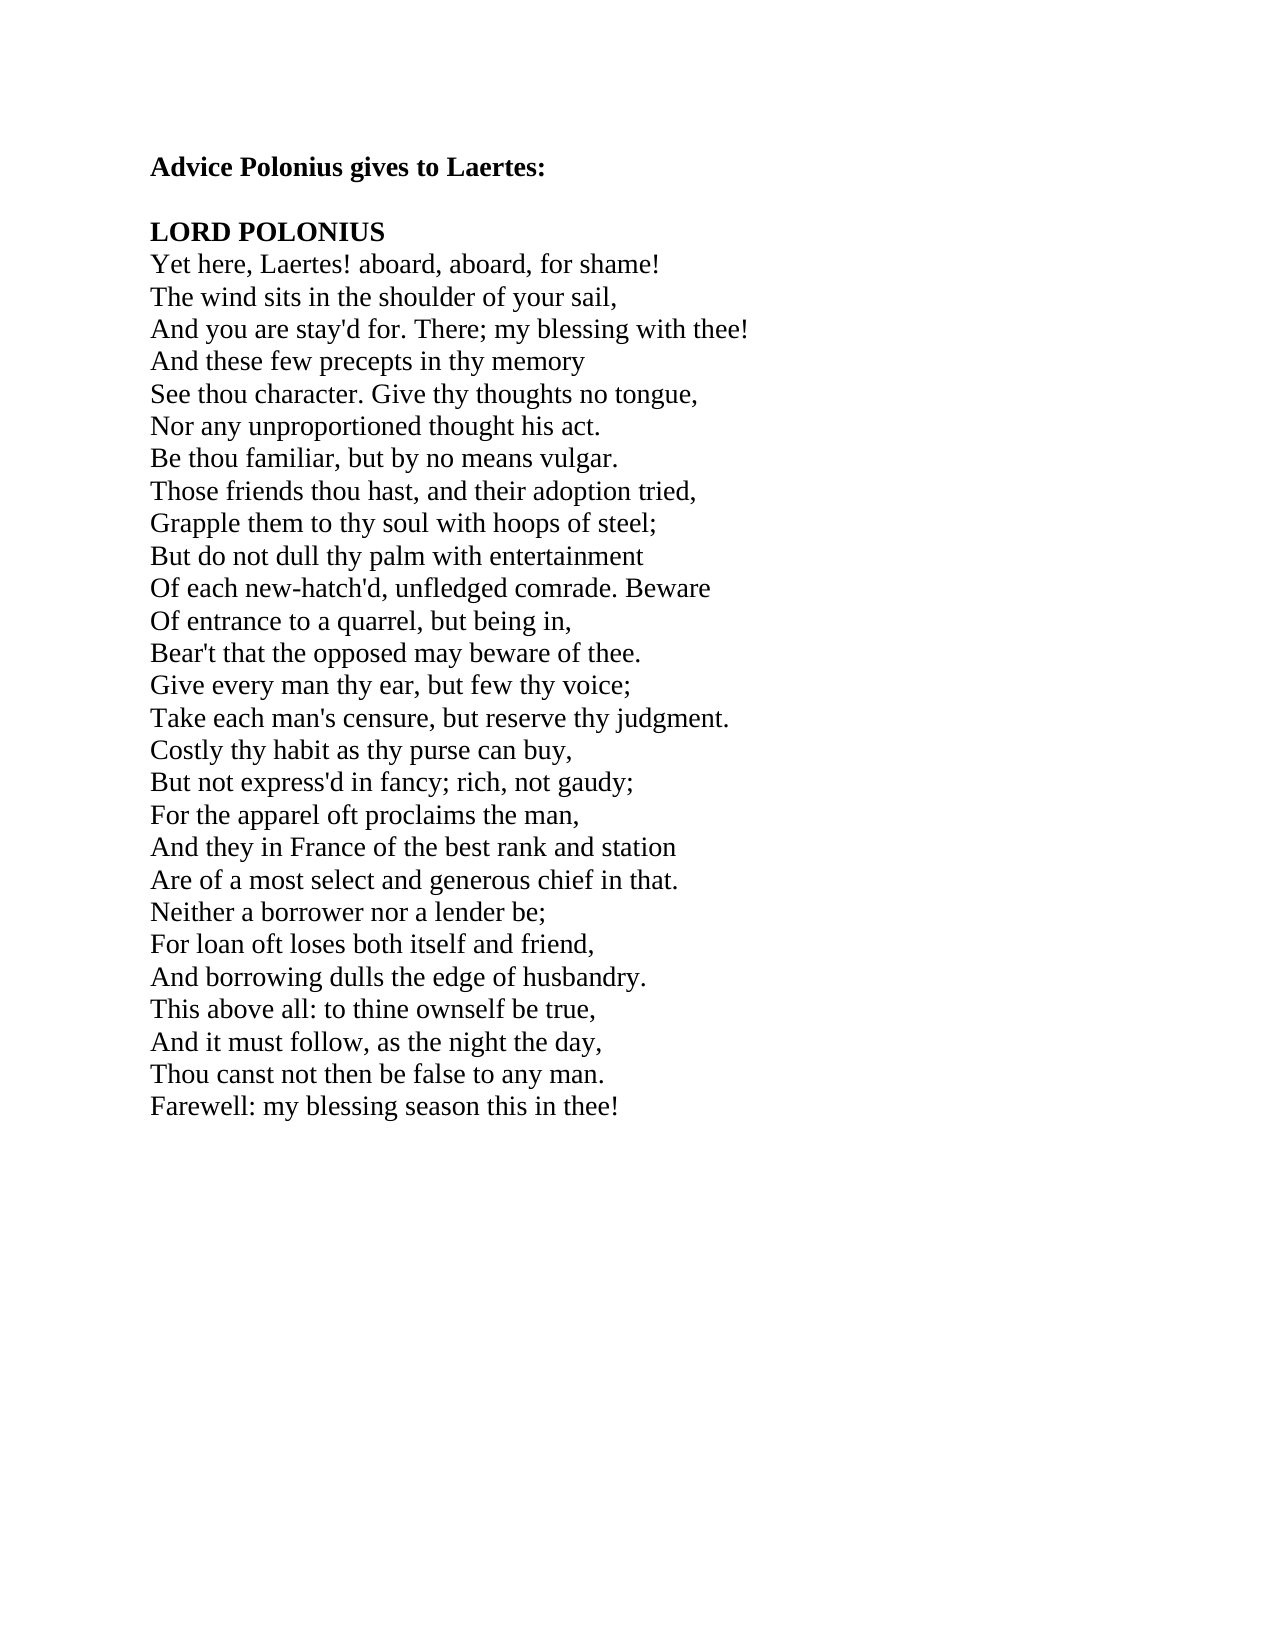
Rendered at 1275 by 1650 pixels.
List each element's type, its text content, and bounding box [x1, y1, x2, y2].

text LORD POLONIUS [150, 215, 1125, 247]
text Yet here, Laertes! aboard, aboard, for shame! The wind sits in the shoulder of your sail, And you are stay'd for. There; my blessing with thee! And these few precepts in thy memory See thou character. Give thy thoughts no tongue, Nor any unproportioned thought his act. Be thou familiar, but by no means vulgar. Those friends thou hast, and their adoption tried, Grapple them to thy soul with hoops of steel; But do not dull thy palm with entertainment Of each new-hatch'd, unfledged comrade. Beware Of entrance to a quarrel, but being in, Bear't that the opposed may beware of thee. Give every man thy ear, but few thy voice; Take each man's censure, but reserve thy judgment. Costly thy habit as thy purse can buy, But not express'd in fancy; rich, not gaudy; For the apparel oft proclaims the man, And they in France of the best rank and station Are of a most select and generous chief in that. Neither a borrower nor a lender be; For loan oft loses both itself and friend, And borrowing dulls the edge of husbandry. This above all: to thine ownself be true, And it must follow, as the night the day, Thou canst not then be false to any man. Farewell: my blessing season this in thee! [150, 247, 1125, 1122]
text Advice Polonius gives to Laertes: [150, 150, 1125, 182]
